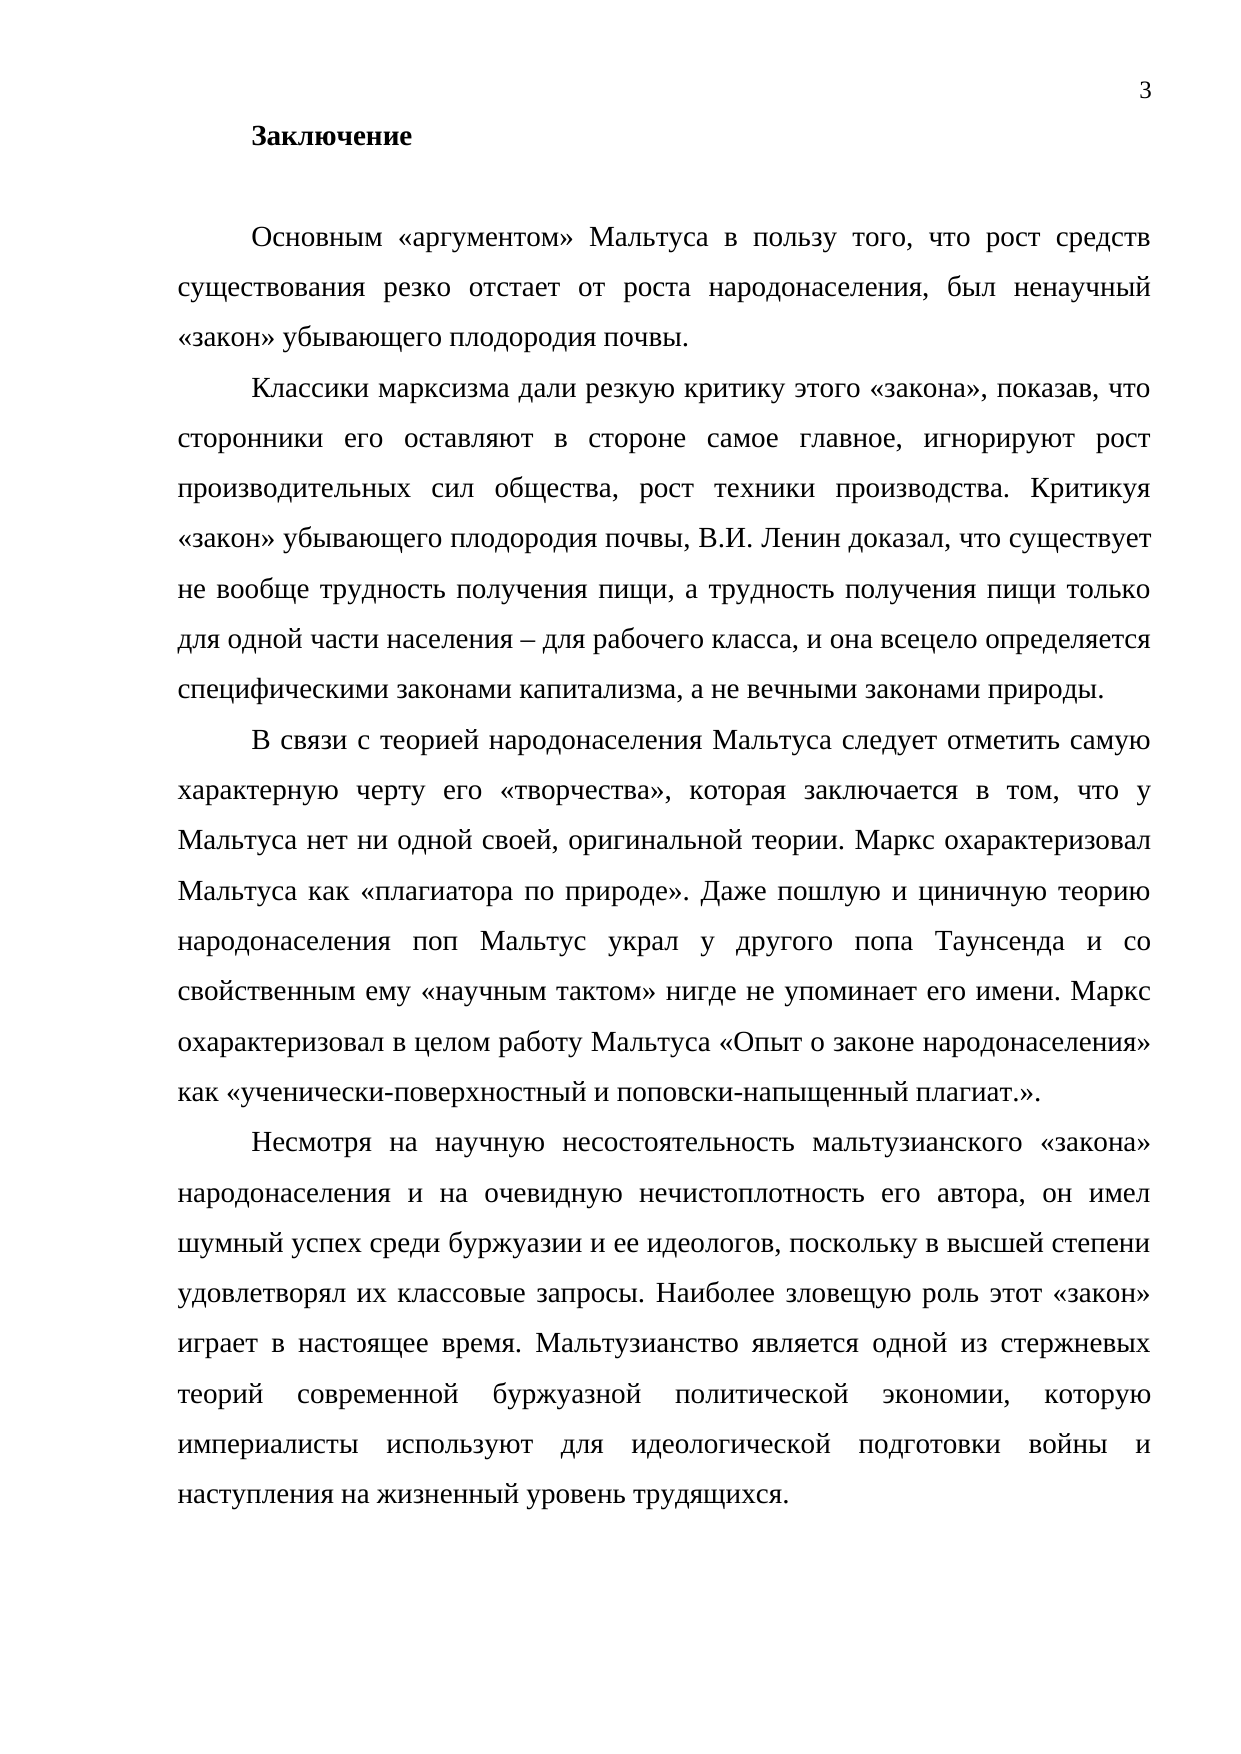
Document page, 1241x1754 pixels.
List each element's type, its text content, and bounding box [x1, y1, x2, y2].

text Основным «аргументом» Мальтуса в пользу того, что рост средств существования резко отстает от роста народонаселения, был ненаучный «закон» убывающего плодородия почвы. [177, 219, 1152, 353]
text Несмотря на научную несостоятельность мальтузианского «закона» народонаселения и на очевидную нечистоплотность его автора, он имел шумный успех среди буржуазии и ее идеологов, поскольку в высшей степени удовлетворял их классовые запросы. Наиболее зловещую роль этот «закон» играет в настоящее время. Мальтузианство является одной из стержневых теорий современной буржуазной политической экономии, которую империалисты используют для идеологической подготовки войны и наступления на жизненный уровень трудящихся. [177, 1124, 1152, 1510]
text В связи с теорией народонаселения Мальтуса следует отметить самую характерную черту его «творчества», которая заключается в том, что у Мальтуса нет ни одной своей, оригинальной теории. Маркс охарактеризовал Мальтуса как «плагиатора по природе». Даже пошлую и циничную теорию народонаселения поп Мальтус украл у другого попа Таунсенда и со свойственным ему «научным тактом» нигде не упоминает его имени. Маркс охарактеризовал в целом работу Мальтуса «Опыт о законе народонаселения» как «ученически-поверхностный и поповски-напыщенный плагиат.». [177, 722, 1152, 1108]
text Заключение [177, 118, 1152, 152]
text Классики марксизма дали резкую критику этого «закона», показав, что сторонники его оставляют в стороне самое главное, игнорируют рост производительных сил общества, рост техники производства. Критикуя «закон» убывающего плодородия почвы, В.И. Ленин доказал, что существует не вообще трудность получения пищи, а трудность получения пищи только для одной части населения – для рабочего класса, и она всецело определяется специфическими законами капитализма, а не вечными законами природы. [177, 370, 1152, 705]
